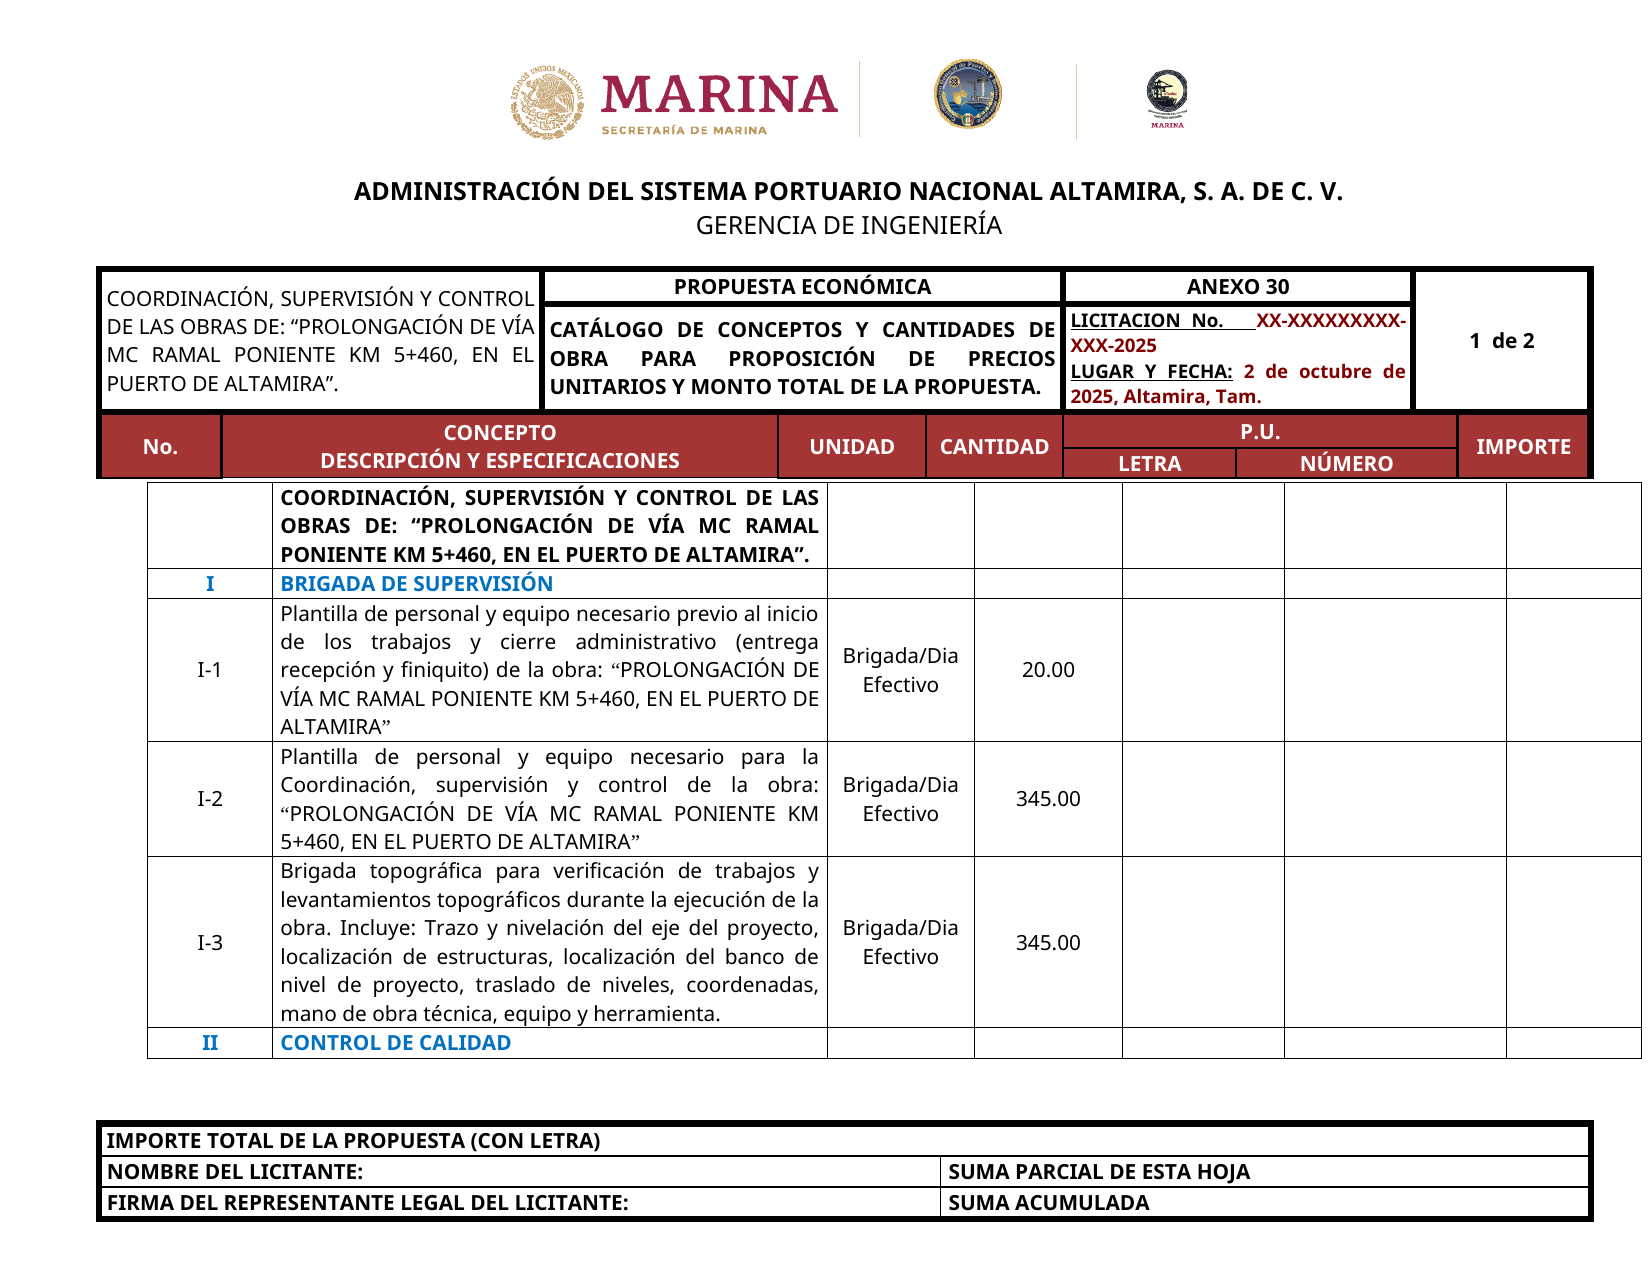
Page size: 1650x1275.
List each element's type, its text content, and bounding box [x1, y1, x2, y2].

table_cell Plantilla de personal y equipo necesario para la Coordinación, supervisión y control de la obra: “PROLONGACIÓN DE VÍA MC RAMAL PONIENTE KM 5+460, EN EL PUERTO DE ALTAMIRA” [273, 742, 827, 856]
table_cell [1285, 1028, 1506, 1058]
table_cell [1123, 599, 1284, 741]
table_cell [1123, 742, 1284, 856]
table_cell [1507, 599, 1641, 741]
table_cell I-2 [148, 742, 272, 856]
table_cell [1285, 569, 1506, 598]
table_header [828, 483, 974, 568]
table_header [975, 483, 1122, 568]
table_cell Brigada/Dia Efectivo [828, 599, 974, 741]
table_cell [1285, 857, 1506, 1027]
table_cell BRIGADA DE SUPERVISIÓN [273, 569, 827, 598]
table_cell 345.00 [975, 857, 1122, 1027]
table_cell [1285, 742, 1506, 856]
table_header [148, 483, 272, 568]
table_cell I-3 [148, 857, 272, 1027]
table_header [1123, 483, 1284, 568]
table_cell Brigada topográfica para verificación de trabajos y levantamientos topográficos durante la ejecución de la obra. Incluye: Trazo y nivelación del eje del proyecto, localización de estructuras, localización del banco de nivel de proyecto, traslado de niveles, coordenadas, mano de obra técnica, equipo y herramienta. [273, 857, 827, 1027]
table_cell [828, 569, 974, 598]
table_cell [1507, 569, 1641, 598]
table_header [1507, 483, 1641, 568]
table_cell [975, 569, 1122, 598]
table_cell [975, 1028, 1122, 1058]
table_cell CONTROL DE CALIDAD [273, 1028, 827, 1058]
table_cell [1507, 857, 1641, 1027]
table_cell [1507, 742, 1641, 856]
table_cell II [148, 1028, 272, 1058]
picture [511, 59, 1188, 140]
table_cell 20.00 [975, 599, 1122, 741]
table_cell Brigada/Dia Efectivo [828, 857, 974, 1027]
table_cell [1285, 599, 1506, 741]
table_cell [1123, 569, 1284, 598]
table_header [1285, 483, 1506, 568]
table_cell [1123, 1028, 1284, 1058]
table_cell [1507, 1028, 1641, 1058]
table_cell I-1 [148, 599, 272, 741]
table_cell [828, 1028, 974, 1058]
table_cell Plantilla de personal y equipo necesario previo al inicio de los trabajos y cierre administrativo (entrega recepción y finiquito) de la obra: “PROLONGACIÓN DE VÍA MC RAMAL PONIENTE KM 5+460, EN EL PUERTO DE ALTAMIRA” [273, 599, 827, 741]
table_cell Brigada/Dia Efectivo [828, 742, 974, 856]
table_cell [1123, 857, 1284, 1027]
table_header COORDINACIÓN, SUPERVISIÓN Y CONTROL DE LAS OBRAS DE: “PROLONGACIÓN DE VÍA MC RAMAL PONIENTE KM 5+460, EN EL PUERTO DE ALTAMIRA”. [273, 483, 827, 568]
table_cell 345.00 [975, 742, 1122, 856]
table_cell I [148, 569, 272, 598]
